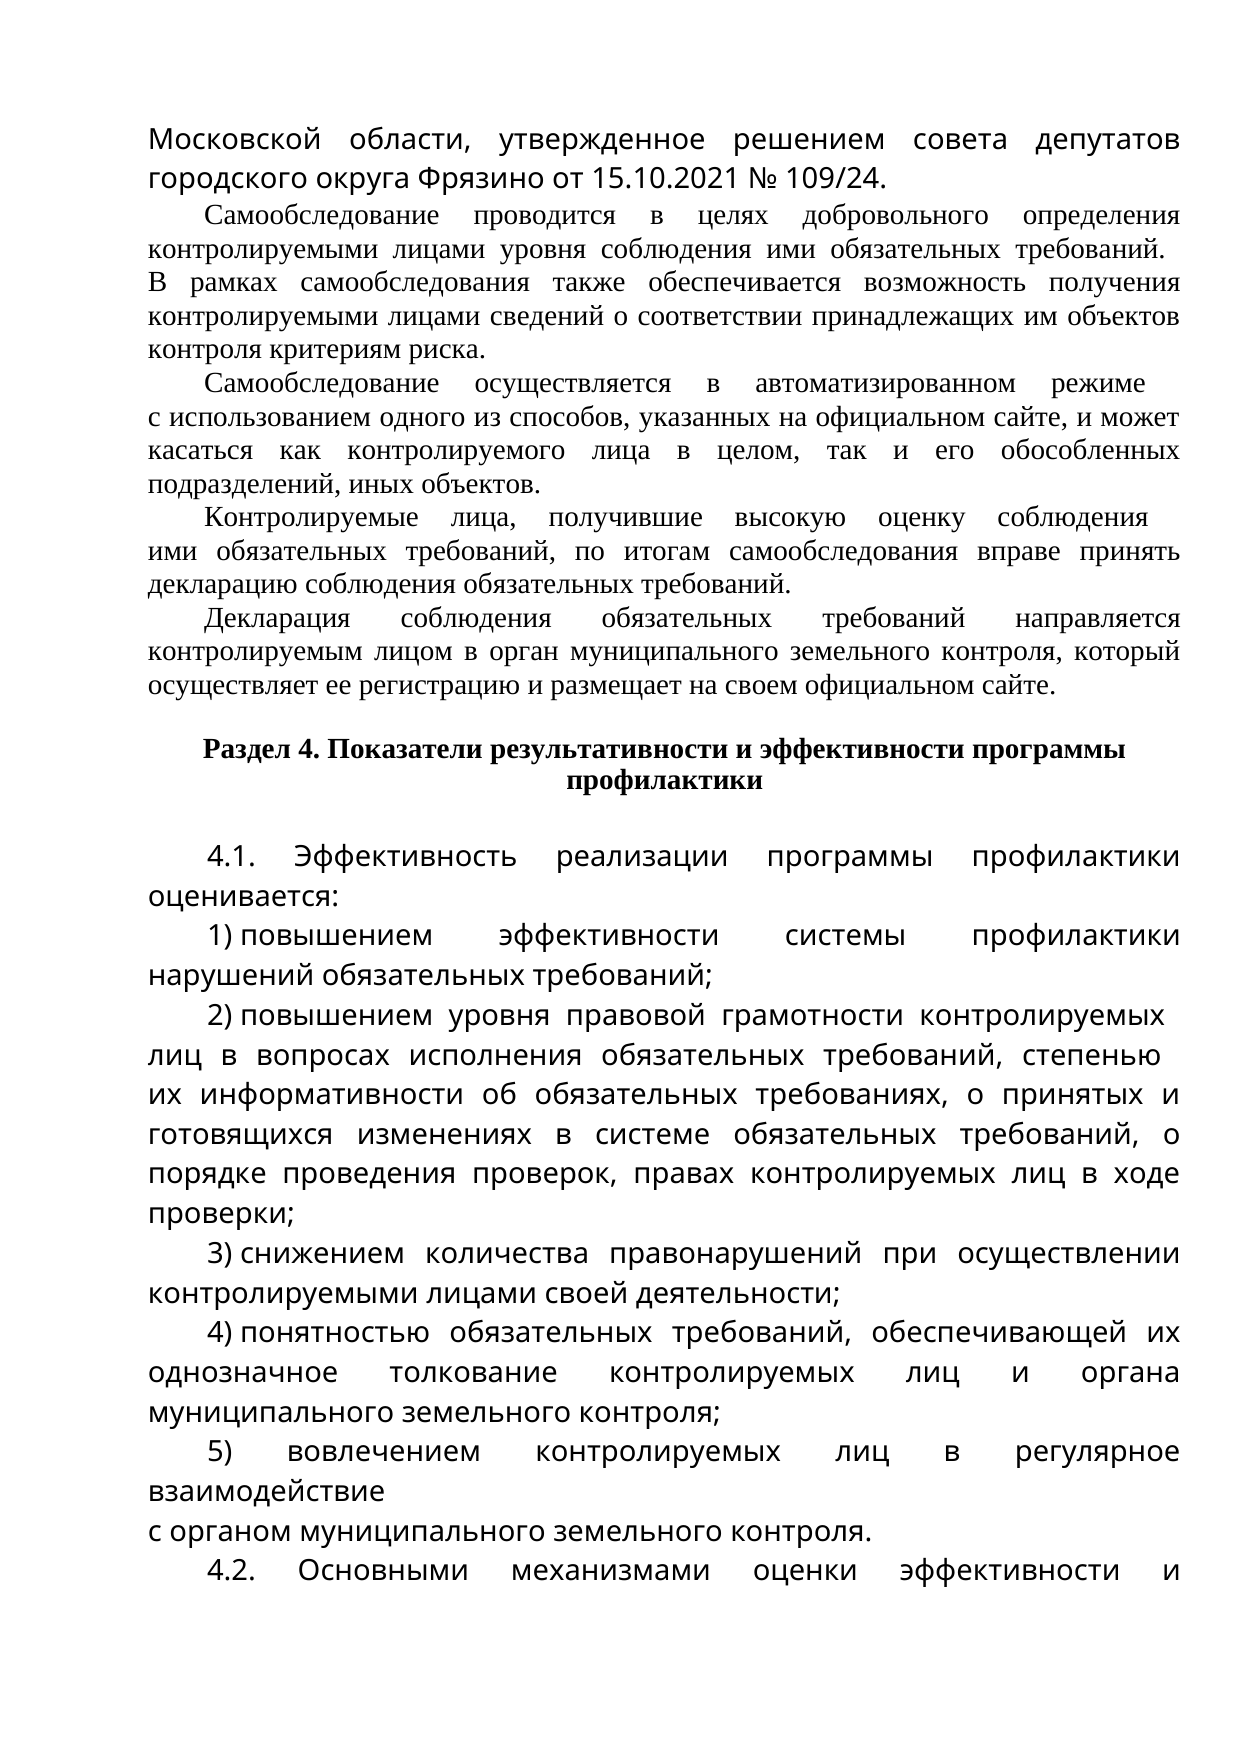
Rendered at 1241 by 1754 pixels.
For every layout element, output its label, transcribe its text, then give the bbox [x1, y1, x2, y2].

text 1) повышением эффективности системы профилактики нарушений обязательных требований; [148, 915, 1181, 994]
subtitle Раздел 4. Показатели результативности и эффективности программы профилактики [148, 734, 1181, 796]
text Декларация соблюдения обязательных требований направляется контролируемым лицом в орган муниципального земельного контроля, который осуществляет ее регистрацию и размещает на своем официальном сайте. [148, 600, 1181, 701]
text 2) повышением уровня правовой грамотности контролируемых лиц в вопросах исполнения обязательных требований, степенью их информативности об обязательных требованиях, о принятых и готовящихся изменениях в системе обязательных требований, о порядке проведения проверок, правах контролируемых лиц в ходе проверки; [148, 994, 1181, 1232]
text 4.1. Эффективность реализации программы профилактики оценивается: [148, 835, 1181, 915]
text 3) снижением количества правонарушений при осуществлении контролируемыми лицами своей деятельности; [148, 1232, 1181, 1312]
text 5) вовлечением контролируемых лиц в регулярное взаимодействие с органом муниципального земельного контроля. [148, 1431, 1181, 1550]
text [148, 118, 1181, 197]
text Самообследование осуществляется в автоматизированном режиме с использованием одного из способов, указанных на официальном сайте, и может касаться как контролируемого лица в целом, так и его обособленных подразделений, иных объектов. [148, 365, 1181, 499]
text Контролируемые лица, получившие высокую оценку соблюдения ими обязательных требований, по итогам самообследования вправе принять декларацию соблюдения обязательных требований. [148, 499, 1181, 600]
text Самообследование проводится в целях добровольного определения контролируемыми лицами уровня соблюдения ими обязательных требований. В рамках самообследования также обеспечивается возможность получения контролируемыми лицами сведений о соответствии принадлежащих им объектов контроля критериям риска. [148, 197, 1181, 365]
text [148, 1550, 1181, 1589]
text 4) понятностью обязательных требований, обеспечивающей их однозначное толкование контролируемых лиц и органа муниципального земельного контроля; [148, 1312, 1181, 1431]
